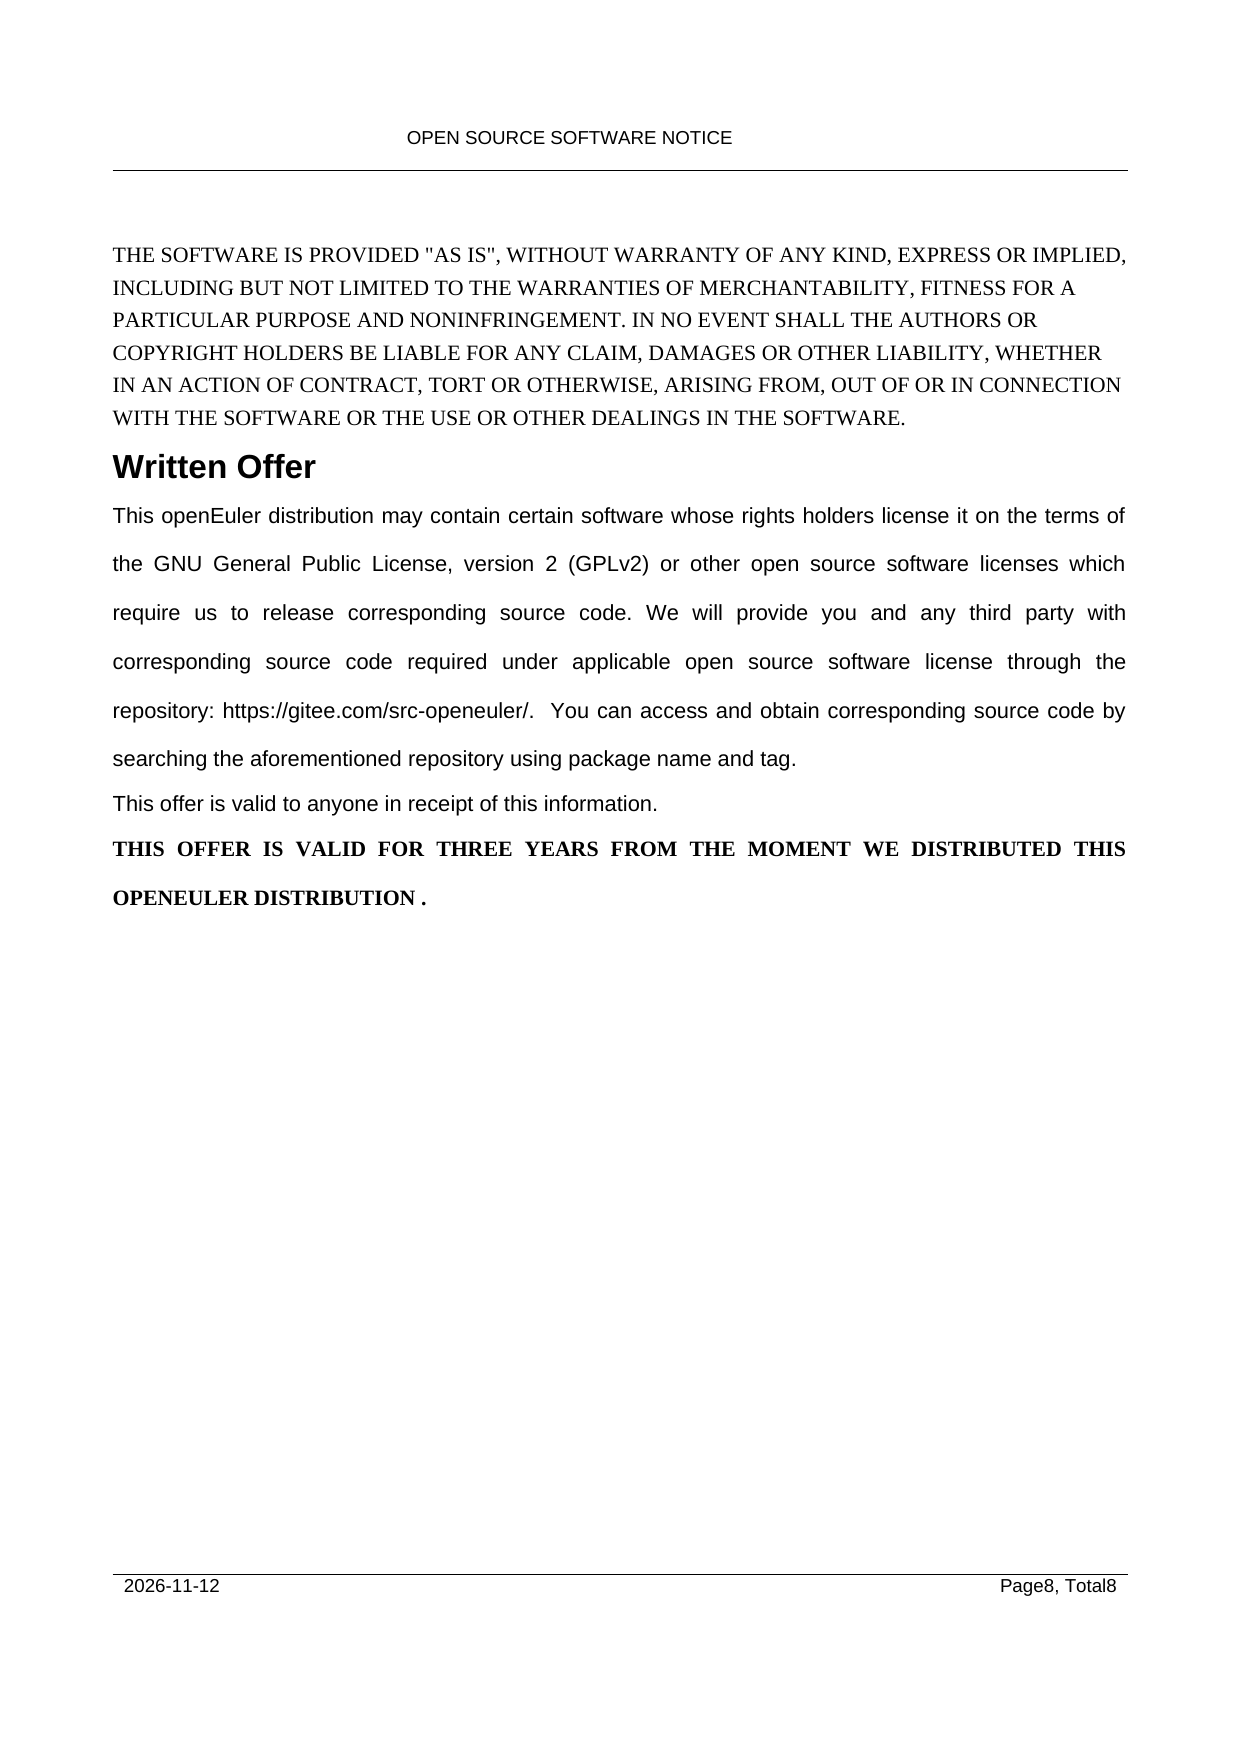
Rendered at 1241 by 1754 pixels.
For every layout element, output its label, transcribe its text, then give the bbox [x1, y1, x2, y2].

text This openEuler distribution may contain certain software whose rights holders license it on the terms of the GNU General Public License, version 2 (GPLv2) or other open source software licenses which require us to release corresponding source code. We will provide you and any third party with corresponding source code required under applicable open source software license through the repository: https://gitee.com/src-openeuler/. You can access and obtain corresponding source code by searching the aforementioned repository using package name and tag. [112, 499, 1128, 775]
text Written Offer [112, 434, 1128, 499]
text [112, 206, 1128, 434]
text This offer is valid to anyone in receipt of this information. [112, 788, 1128, 820]
text THIS OFFER IS VALID FOR THREE YEARS FROM THE MOMENT WE DISTRIBUTED THIS OPENEULER DISTRIBUTION . [112, 833, 1128, 914]
